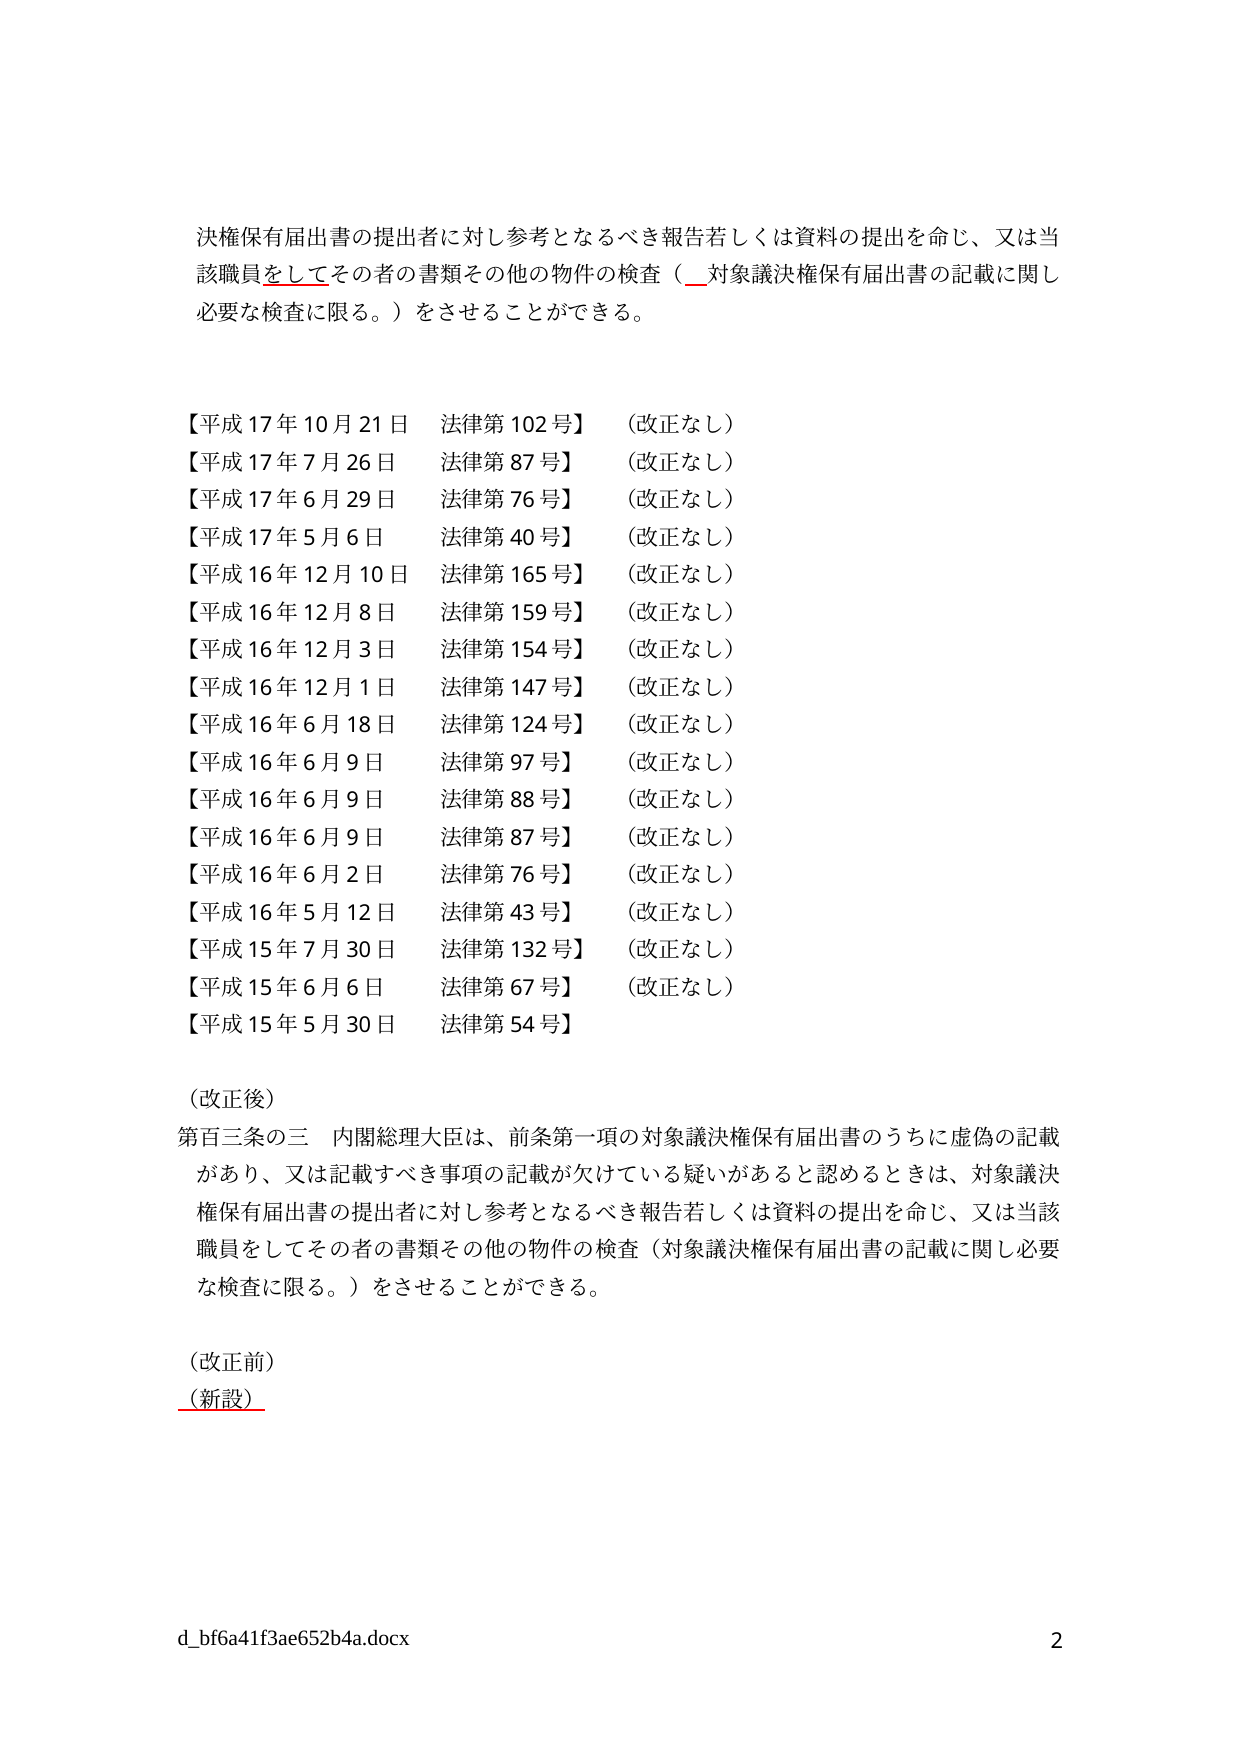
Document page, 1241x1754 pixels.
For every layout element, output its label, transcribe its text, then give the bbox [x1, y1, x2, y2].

text 【平成17年7月26日 法律第87号】 （改正なし） [177, 442, 1063, 479]
text 【平成16年6月18日 法律第124号】 （改正なし） [177, 704, 1063, 742]
text 【平成16年5月12日 法律第43号】 （改正なし） [177, 892, 1063, 929]
text 【平成16年6月9日 法律第97号】 （改正なし） [177, 742, 1063, 779]
text 【平成15年5月30日 法律第54号】 [177, 1004, 1063, 1042]
text （改正後） [177, 1079, 1063, 1117]
text 【平成17年10月21日 法律第102号】 （改正なし） [177, 404, 1063, 442]
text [177, 217, 1063, 329]
text 【平成15年6月6日 法律第67号】 （改正なし） [177, 967, 1063, 1004]
text 【平成17年6月29日 法律第76号】 （改正なし） [177, 479, 1063, 517]
text 【平成16年12月8日 法律第159号】 （改正なし） [177, 592, 1063, 629]
text 【平成16年6月2日 法律第76号】 （改正なし） [177, 854, 1063, 892]
text 【平成16年12月10日 法律第165号】 （改正なし） [177, 554, 1063, 592]
text 【平成16年6月9日 法律第88号】 （改正なし） [177, 779, 1063, 817]
text 【平成16年6月9日 法律第87号】 （改正なし） [177, 817, 1063, 854]
text （改正前） [177, 1342, 1063, 1379]
text 【平成16年12月3日 法律第154号】 （改正なし） [177, 629, 1063, 667]
text 【平成16年12月1日 法律第147号】 （改正なし） [177, 667, 1063, 704]
text （新設） [177, 1379, 1063, 1417]
text 【平成15年7月30日 法律第132号】 （改正なし） [177, 929, 1063, 967]
text 【平成17年5月6日 法律第40号】 （改正なし） [177, 517, 1063, 554]
